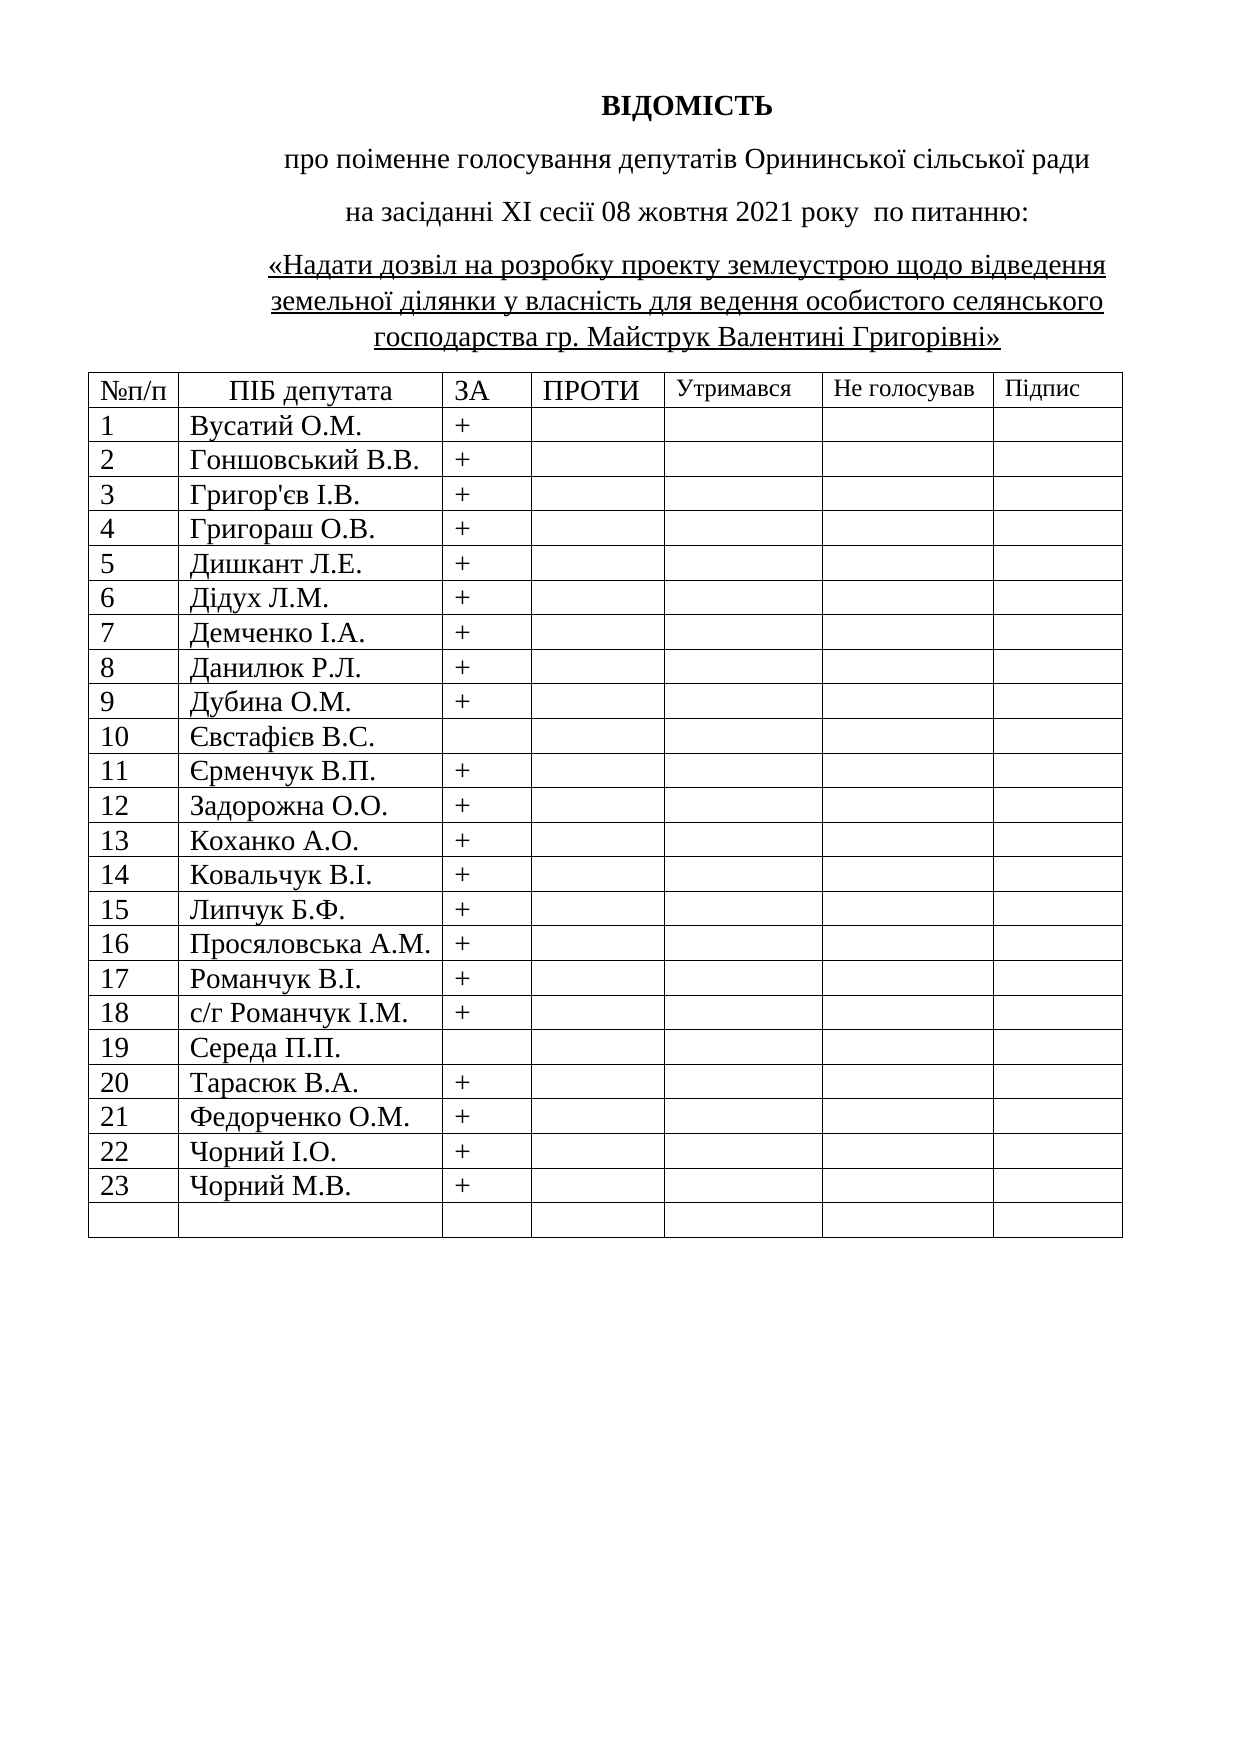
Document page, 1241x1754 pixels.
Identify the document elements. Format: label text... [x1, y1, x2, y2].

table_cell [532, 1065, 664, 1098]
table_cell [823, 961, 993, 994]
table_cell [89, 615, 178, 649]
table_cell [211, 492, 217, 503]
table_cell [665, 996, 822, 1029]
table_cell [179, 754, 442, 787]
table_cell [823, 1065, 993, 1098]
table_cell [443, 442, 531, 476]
text ВІДОМІСТЬ [223, 88, 1152, 122]
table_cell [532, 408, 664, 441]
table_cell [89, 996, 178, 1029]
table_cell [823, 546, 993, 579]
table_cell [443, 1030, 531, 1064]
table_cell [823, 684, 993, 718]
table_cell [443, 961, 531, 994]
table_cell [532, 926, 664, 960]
text «Надати дозвіл на розробку проекту землеустрою щодо відведення земельної ділянки у власність для ведення особистого селянського господарства гр. Майструк Валентині Григорівні» [223, 247, 1152, 353]
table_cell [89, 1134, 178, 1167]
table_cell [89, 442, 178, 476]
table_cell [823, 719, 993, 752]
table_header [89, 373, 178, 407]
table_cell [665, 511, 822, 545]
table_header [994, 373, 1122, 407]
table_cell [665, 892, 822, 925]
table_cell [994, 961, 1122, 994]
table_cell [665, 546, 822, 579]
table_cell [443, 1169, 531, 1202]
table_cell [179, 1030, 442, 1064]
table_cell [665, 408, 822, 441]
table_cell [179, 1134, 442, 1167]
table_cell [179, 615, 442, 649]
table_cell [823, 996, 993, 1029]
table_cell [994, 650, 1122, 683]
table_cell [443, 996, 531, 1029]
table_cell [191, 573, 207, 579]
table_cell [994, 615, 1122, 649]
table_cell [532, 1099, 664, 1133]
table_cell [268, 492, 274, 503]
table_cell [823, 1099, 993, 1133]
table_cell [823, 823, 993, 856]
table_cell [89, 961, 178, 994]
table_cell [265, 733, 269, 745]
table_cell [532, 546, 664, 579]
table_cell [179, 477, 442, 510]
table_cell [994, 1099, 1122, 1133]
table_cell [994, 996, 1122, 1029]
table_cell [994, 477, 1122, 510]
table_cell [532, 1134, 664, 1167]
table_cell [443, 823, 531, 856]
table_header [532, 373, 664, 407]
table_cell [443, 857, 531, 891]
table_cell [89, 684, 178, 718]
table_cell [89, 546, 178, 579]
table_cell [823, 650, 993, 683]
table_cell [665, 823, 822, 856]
text про поіменне голосування депутатів Орининської сільської ради [223, 141, 1152, 175]
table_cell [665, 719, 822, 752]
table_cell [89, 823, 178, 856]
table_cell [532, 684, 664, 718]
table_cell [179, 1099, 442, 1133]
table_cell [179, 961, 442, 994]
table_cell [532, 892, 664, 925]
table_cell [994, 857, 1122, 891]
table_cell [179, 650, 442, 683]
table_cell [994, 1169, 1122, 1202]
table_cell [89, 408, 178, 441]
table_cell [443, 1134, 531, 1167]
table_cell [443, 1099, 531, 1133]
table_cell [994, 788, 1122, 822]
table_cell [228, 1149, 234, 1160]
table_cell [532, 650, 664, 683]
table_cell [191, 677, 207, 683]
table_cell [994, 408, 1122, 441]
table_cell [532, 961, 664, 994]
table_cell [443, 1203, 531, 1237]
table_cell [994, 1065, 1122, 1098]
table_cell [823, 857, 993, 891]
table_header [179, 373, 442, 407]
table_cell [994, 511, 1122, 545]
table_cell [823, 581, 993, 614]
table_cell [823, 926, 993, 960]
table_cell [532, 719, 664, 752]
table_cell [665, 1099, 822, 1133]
text на засіданні XI сесії 08 жовтня 2021 року по питанню: [223, 194, 1152, 228]
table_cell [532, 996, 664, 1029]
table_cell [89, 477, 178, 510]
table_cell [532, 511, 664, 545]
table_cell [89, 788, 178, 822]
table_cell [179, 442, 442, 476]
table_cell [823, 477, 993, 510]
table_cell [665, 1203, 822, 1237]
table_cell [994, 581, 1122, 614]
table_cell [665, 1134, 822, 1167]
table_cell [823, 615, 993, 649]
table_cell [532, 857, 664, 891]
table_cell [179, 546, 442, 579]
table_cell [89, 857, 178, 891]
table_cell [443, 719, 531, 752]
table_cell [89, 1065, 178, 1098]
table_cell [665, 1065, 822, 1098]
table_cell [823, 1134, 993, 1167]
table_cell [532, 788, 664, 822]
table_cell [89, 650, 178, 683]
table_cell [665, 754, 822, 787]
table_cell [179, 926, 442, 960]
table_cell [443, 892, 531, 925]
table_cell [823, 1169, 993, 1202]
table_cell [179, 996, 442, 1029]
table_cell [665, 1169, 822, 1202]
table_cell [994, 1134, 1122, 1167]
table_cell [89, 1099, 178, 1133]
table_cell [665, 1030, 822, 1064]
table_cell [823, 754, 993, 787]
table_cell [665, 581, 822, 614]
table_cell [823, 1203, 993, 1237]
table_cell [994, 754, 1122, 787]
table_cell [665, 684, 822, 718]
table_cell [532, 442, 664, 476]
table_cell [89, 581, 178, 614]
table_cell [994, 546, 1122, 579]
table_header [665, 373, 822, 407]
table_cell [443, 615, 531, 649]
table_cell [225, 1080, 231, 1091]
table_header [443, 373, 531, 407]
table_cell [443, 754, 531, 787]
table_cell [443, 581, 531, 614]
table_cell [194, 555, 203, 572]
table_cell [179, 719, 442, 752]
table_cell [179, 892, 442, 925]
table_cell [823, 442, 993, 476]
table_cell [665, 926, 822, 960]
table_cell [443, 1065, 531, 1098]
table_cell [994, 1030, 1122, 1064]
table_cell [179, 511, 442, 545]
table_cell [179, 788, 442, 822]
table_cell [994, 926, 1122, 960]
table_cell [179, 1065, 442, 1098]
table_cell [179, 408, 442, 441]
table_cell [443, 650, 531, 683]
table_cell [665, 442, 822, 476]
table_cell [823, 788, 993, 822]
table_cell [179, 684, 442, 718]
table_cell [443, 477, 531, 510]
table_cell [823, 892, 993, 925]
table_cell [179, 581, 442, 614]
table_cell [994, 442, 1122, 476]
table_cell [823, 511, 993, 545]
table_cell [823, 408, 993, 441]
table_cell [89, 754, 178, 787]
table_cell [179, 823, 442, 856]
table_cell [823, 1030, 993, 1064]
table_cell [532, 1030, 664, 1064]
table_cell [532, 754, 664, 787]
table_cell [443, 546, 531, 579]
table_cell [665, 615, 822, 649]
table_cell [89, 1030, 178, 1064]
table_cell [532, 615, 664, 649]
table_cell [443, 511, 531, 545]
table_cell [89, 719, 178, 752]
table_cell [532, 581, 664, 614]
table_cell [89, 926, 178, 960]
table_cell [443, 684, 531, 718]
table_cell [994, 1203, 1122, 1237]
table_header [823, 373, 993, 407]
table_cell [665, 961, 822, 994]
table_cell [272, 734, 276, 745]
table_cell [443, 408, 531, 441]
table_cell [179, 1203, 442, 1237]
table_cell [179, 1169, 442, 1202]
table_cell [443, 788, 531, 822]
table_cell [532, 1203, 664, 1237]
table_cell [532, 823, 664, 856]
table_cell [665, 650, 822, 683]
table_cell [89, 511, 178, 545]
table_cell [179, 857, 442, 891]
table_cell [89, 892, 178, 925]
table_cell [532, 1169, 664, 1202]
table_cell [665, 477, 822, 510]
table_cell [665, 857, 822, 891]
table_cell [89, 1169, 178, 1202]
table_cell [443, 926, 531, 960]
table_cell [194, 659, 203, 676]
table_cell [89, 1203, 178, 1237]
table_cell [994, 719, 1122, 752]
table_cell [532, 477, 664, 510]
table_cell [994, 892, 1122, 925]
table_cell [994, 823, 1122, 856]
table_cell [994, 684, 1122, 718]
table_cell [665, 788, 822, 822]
